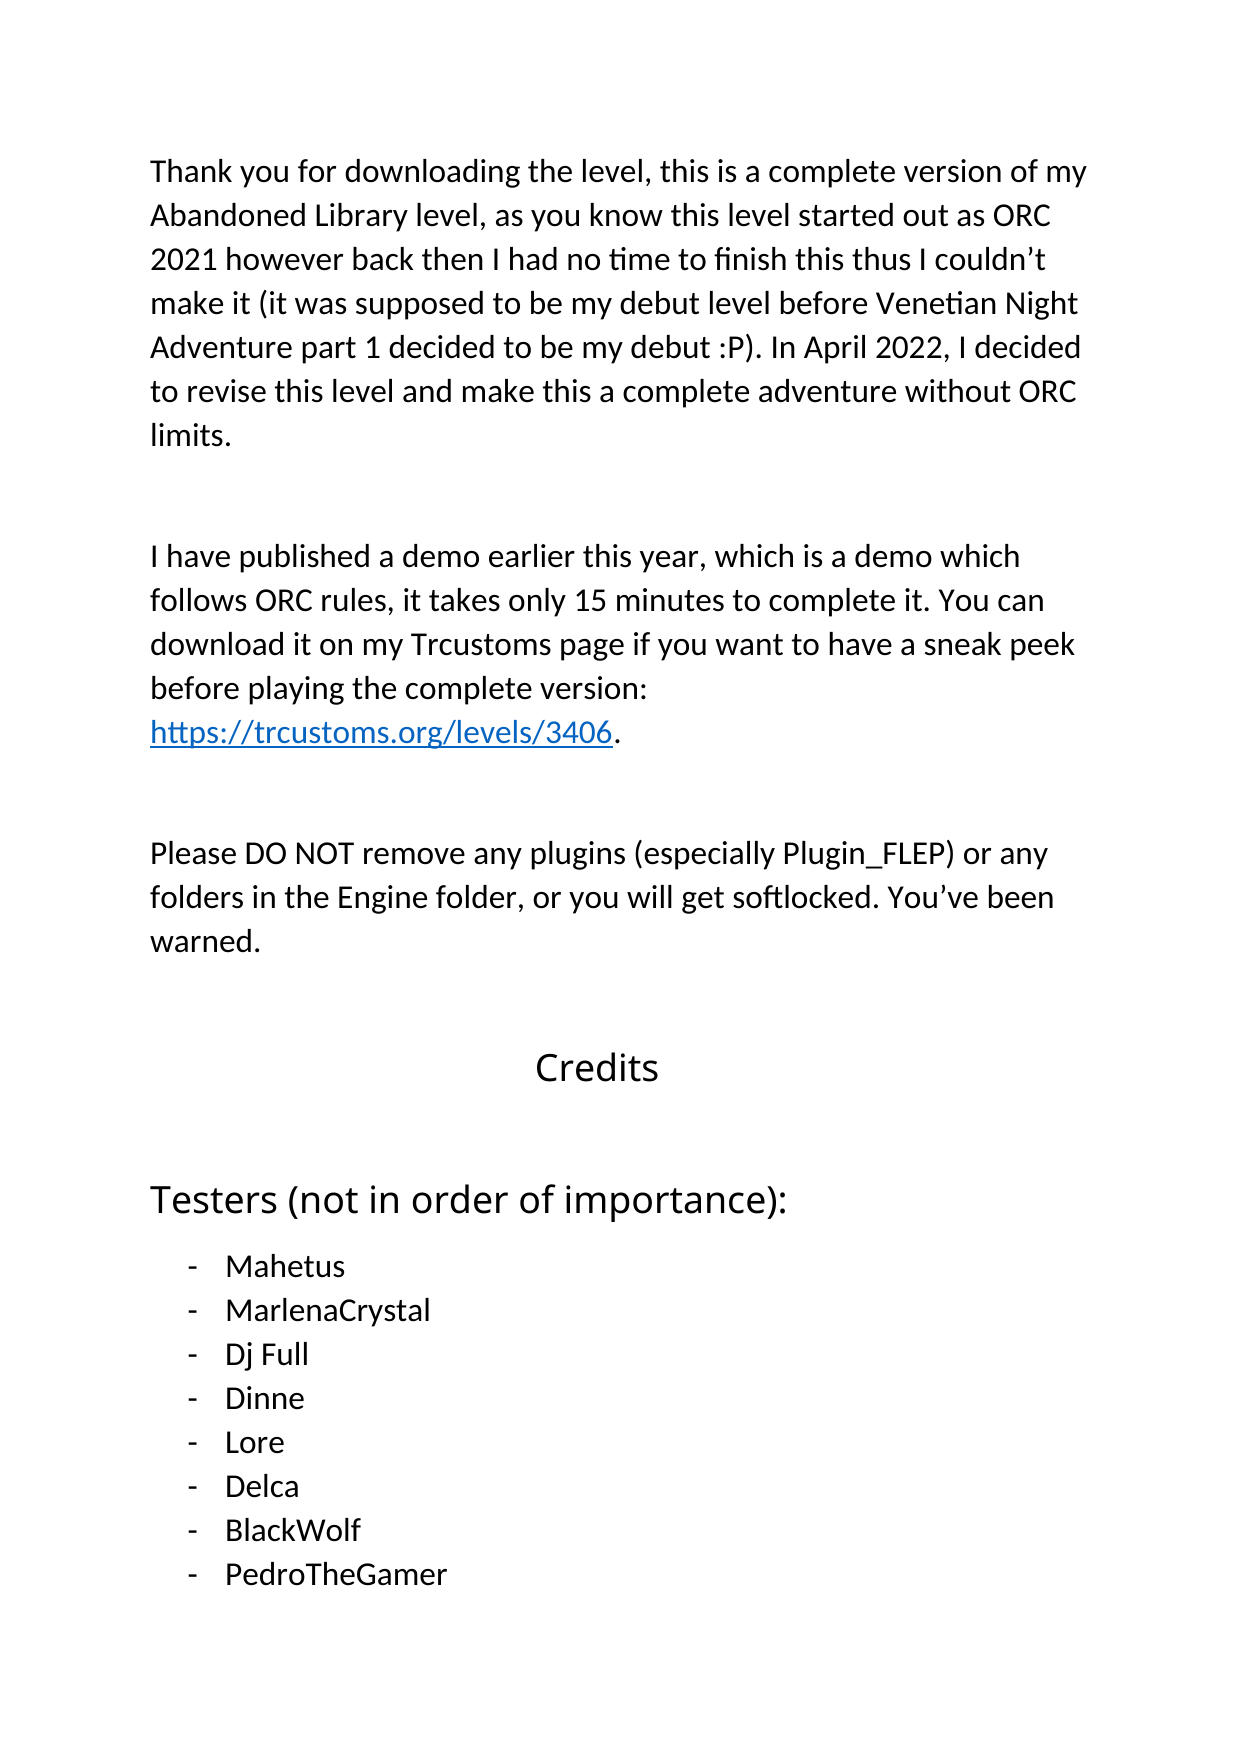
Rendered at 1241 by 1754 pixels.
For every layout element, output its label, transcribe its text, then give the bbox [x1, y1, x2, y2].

text Thank you for downloading the level, this is a complete version of my Abandoned Library level, as you know this level started out as ORC 2021 however back then I had no time to finish this thus I couldn’t make it (it was supposed to be my debut level before Venetian Night Adventure part 1 decided to be my debut :P). In April 2022, I decided to revise this level and make this a complete adventure without ORC limits. [150, 150, 1090, 454]
list Delca [187, 1465, 1090, 1506]
text Credits [450, 1041, 1090, 1092]
list Mahetus [187, 1245, 1090, 1286]
list PedroTheGamer [187, 1553, 1090, 1594]
list Lore [187, 1421, 1090, 1462]
list BlackWolf [187, 1509, 1090, 1550]
list Dj Full [187, 1333, 1090, 1374]
text Testers (not in order of importance): [150, 1174, 1090, 1225]
list Dinne [187, 1377, 1090, 1418]
text I have published a demo earlier this year, which is a demo which follows ORC rules, it takes only 15 minutes to complete it. You can download it on my Trcustoms page if you want to have a sneak peek before playing the complete version: https://trcustoms.org/levels/3406. [150, 535, 1090, 752]
list MarlenaCrystal [187, 1289, 1090, 1330]
text Please DO NOT remove any plugins (especially Plugin_FLEP) or any folders in the Engine folder, or you will get softlocked. You’ve been warned. [150, 832, 1090, 961]
